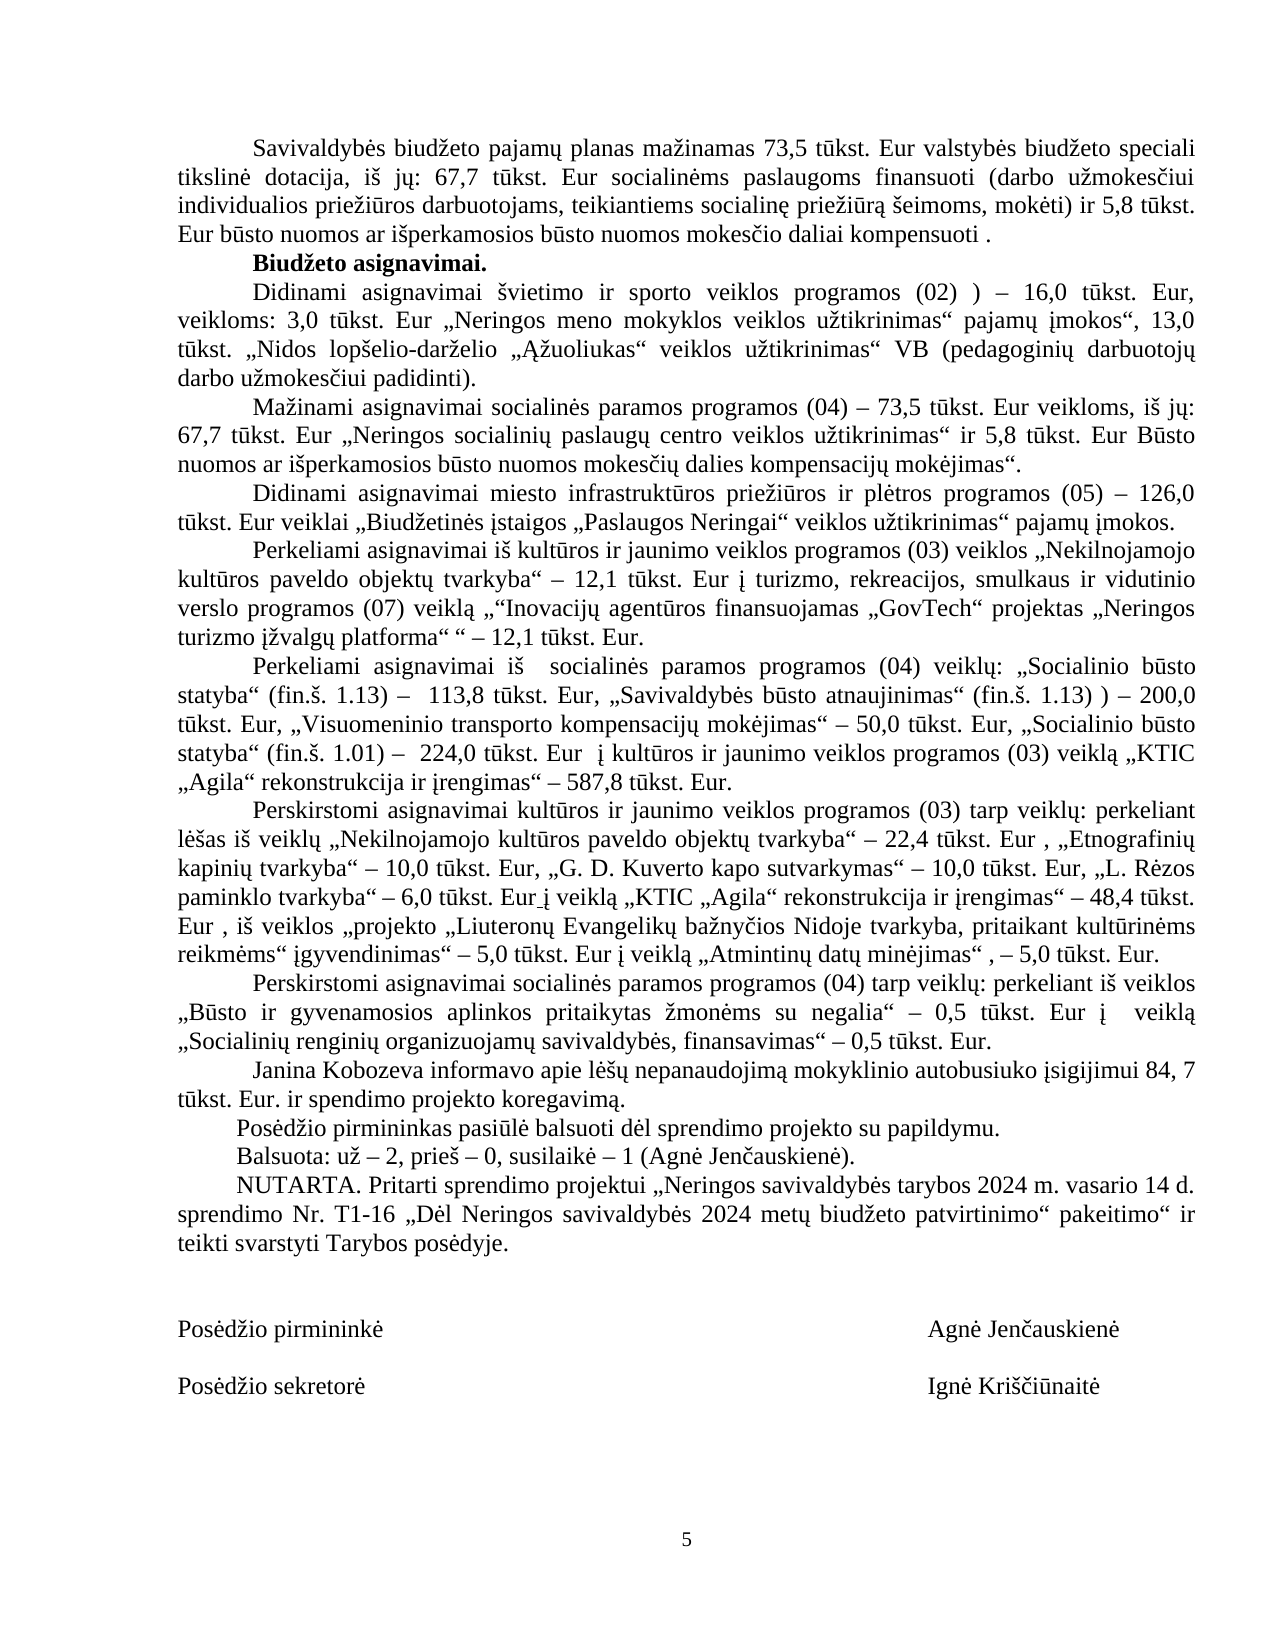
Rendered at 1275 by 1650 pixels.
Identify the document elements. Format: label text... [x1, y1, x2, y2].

text NUTARTA. Pritarti sprendimo projektui „Neringos savivaldybės tarybos 2024 m. vasario 14 d. sprendimo Nr. T1-16 „Dėl Neringos savivaldybės 2024 metų biudžeto patvirtinimo“ pakeitimo“ ir teikti svarstyti Tarybos posėdyje. [177, 1170, 1196, 1256]
text Perkeliami asignavimai iš kultūros ir jaunimo veiklos programos (03) veiklos „Nekilnojamojo kultūros paveldo objektų tvarkyba“ – 12,1 tūkst. Eur į turizmo, rekreacijos, smulkaus ir vidutinio verslo programos (07) veiklą „“Inovacijų agentūros finansuojamas „GovTech“ projektas „Neringos turizmo įžvalgų platforma“ “ – 12,1 tūkst. Eur. [177, 535, 1196, 651]
text Didinami asignavimai miesto infrastruktūros priežiūros ir plėtros programos (05) – 126,0 tūkst. Eur veiklai „Biudžetinės įstaigos „Paslaugos Neringai“ veiklos užtikrinimas“ pajamų įmokos. [177, 478, 1196, 535]
text Perskirstomi asignavimai kultūros ir jaunimo veiklos programos (03) tarp veiklų: perkeliant lėšas iš veiklų „Nekilnojamojo kultūros paveldo objektų tvarkyba“ – 22,4 tūkst. Eur , „Etnografinių kapinių tvarkyba“ – 10,0 tūkst. Eur, „G. D. Kuverto kapo sutvarkymas“ – 10,0 tūkst. Eur, „L. Rėzos paminklo tvarkyba“ – 6,0 tūkst. Eur į veiklą „KTIC „Agila“ rekonstrukcija ir įrengimas“ – 48,4 tūkst. Eur , iš veiklos „projekto „Liuteronų Evangelikų bažnyčios Nidoje tvarkyba, pritaikant kultūrinėms reikmėms“ įgyvendinimas“ – 5,0 tūkst. Eur į veiklą „Atmintinų datų minėjimas“ , – 5,0 tūkst. Eur. [177, 795, 1196, 968]
text Perkeliami asignavimai iš socialinės paramos programos (04) veiklų: „Socialinio būsto statyba“ (fin.š. 1.13) – 113,8 tūkst. Eur, „Savivaldybės būsto atnaujinimas“ (fin.š. 1.13) ) – 200,0 tūkst. Eur, „Visuomeninio transporto kompensacijų mokėjimas“ – 50,0 tūkst. Eur, „Socialinio būsto statyba“ (fin.š. 1.01) – 224,0 tūkst. Eur į kultūros ir jaunimo veiklos programos (03) veiklą „KTIC „Agila“ rekonstrukcija ir įrengimas“ – 587,8 tūkst. Eur. [177, 651, 1196, 795]
text Didinami asignavimai švietimo ir sporto veiklos programos (02) ) – 16,0 tūkst. Eur, veikloms: 3,0 tūkst. Eur „Neringos meno mokyklos veiklos užtikrinimas“ pajamų įmokos“, 13,0 tūkst. „Nidos lopšelio-darželio „Ąžuoliukas“ veiklos užtikrinimas“ VB (pedagoginių darbuotojų darbo užmokesčiui padidinti). [177, 277, 1196, 392]
text Posėdžio sekretorė Ignė Kriščiūnaitė [177, 1371, 1196, 1400]
text Posėdžio pirmininkas pasiūlė balsuoti dėl sprendimo projekto su papildymu. [177, 1113, 1196, 1141]
text Posėdžio pirmininkė Agnė Jenčauskienė [177, 1314, 1196, 1343]
text Savivaldybės biudžeto pajamų planas mažinamas 73,5 tūkst. Eur valstybės biudžeto speciali tikslinė dotacija, iš jų: 67,7 tūkst. Eur socialinėms paslaugoms finansuoti (darbo užmokesčiui individualios priežiūros darbuotojams, teikiantiems socialinę priežiūrą šeimoms, mokėti) ir 5,8 tūkst. Eur būsto nuomos ar išperkamosios būsto nuomos mokesčio daliai kompensuoti . [177, 133, 1196, 248]
text Mažinami asignavimai socialinės paramos programos (04) – 73,5 tūkst. Eur veikloms, iš jų: 67,7 tūkst. Eur „Neringos socialinių paslaugų centro veiklos užtikrinimas“ ir 5,8 tūkst. Eur Būsto nuomos ar išperkamosios būsto nuomos mokesčių dalies kompensacijų mokėjimas“. [177, 392, 1196, 478]
text Perskirstomi asignavimai socialinės paramos programos (04) tarp veiklų: perkeliant iš veiklos „Būsto ir gyvenamosios aplinkos pritaikytas žmonėms su negalia“ – 0,5 tūkst. Eur į veiklą „Socialinių renginių organizuojamų savivaldybės, finansavimas“ – 0,5 tūkst. Eur. [177, 968, 1196, 1055]
text Janina Kobozeva informavo apie lėšų nepanaudojimą mokyklinio autobusiuko įsigijimui 84, 7 tūkst. Eur. ir spendimo projekto koregavimą. [177, 1055, 1196, 1113]
text Biudžeto asignavimai. [177, 248, 1196, 277]
text Balsuota: už – 2, prieš – 0, susilaikė – 1 (Agnė Jenčauskienė). [177, 1141, 1196, 1170]
